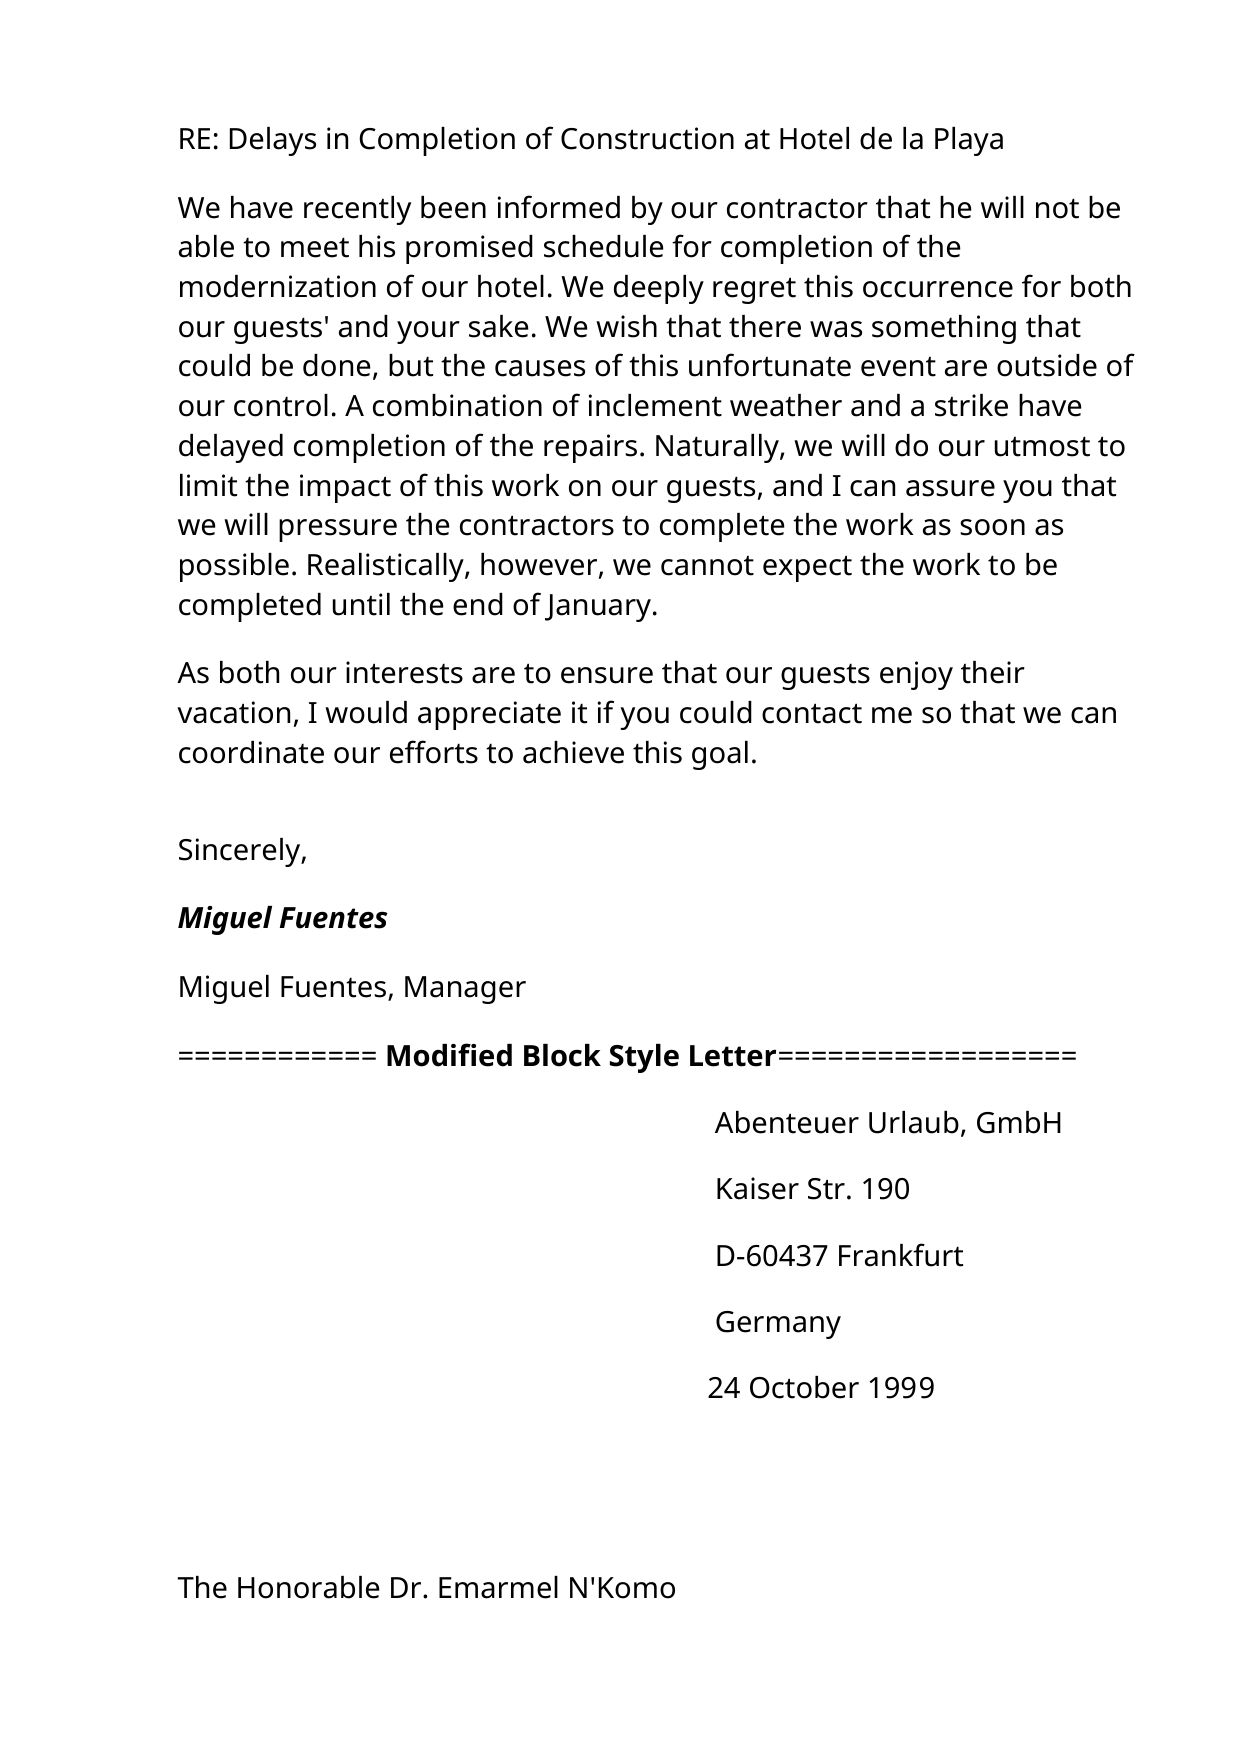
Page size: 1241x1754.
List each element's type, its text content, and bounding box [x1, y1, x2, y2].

text Germany [177, 1301, 1152, 1341]
text We have recently been informed by our contractor that he will not be able to meet his promised schedule for completion of the modernization of our hotel. We deeply regret this occurrence for both our guests' and your sake. We wish that there was something that could be done, but the causes of this unfortunate event are outside of our control. A combination of inclement weather and a strike have delayed completion of the repairs. Naturally, we will do our utmost to limit the impact of this work on our guests, and I can assure you that we will pressure the contractors to complete the work as soon as possible. Realistically, however, we cannot expect the work to be completed until the end of January. [177, 187, 1152, 623]
text ============ Modified Block Style Letter================== [177, 1036, 1152, 1075]
text As both our interests are to ensure that our guests enjoy their vacation, I would appreciate it if you could contact me so that we can coordinate our efforts to achieve this goal. [177, 653, 1152, 800]
text D-60437 Frankfurt [177, 1235, 1152, 1274]
text Kaiser Str. 190 [177, 1168, 1152, 1208]
text Abenteuer Urlaub, GmbH [177, 1102, 1152, 1142]
text The Honorable Dr. Emarmel N'Komo [177, 1567, 1152, 1607]
text Sincerely, [177, 829, 1152, 869]
text Miguel Fuentes [177, 898, 1152, 937]
text RE: Delays in Completion of Construction at Hotel de la Playa [177, 118, 1152, 158]
text 24 October 1999 [177, 1368, 1152, 1407]
text Miguel Fuentes, Manager [177, 967, 1152, 1006]
